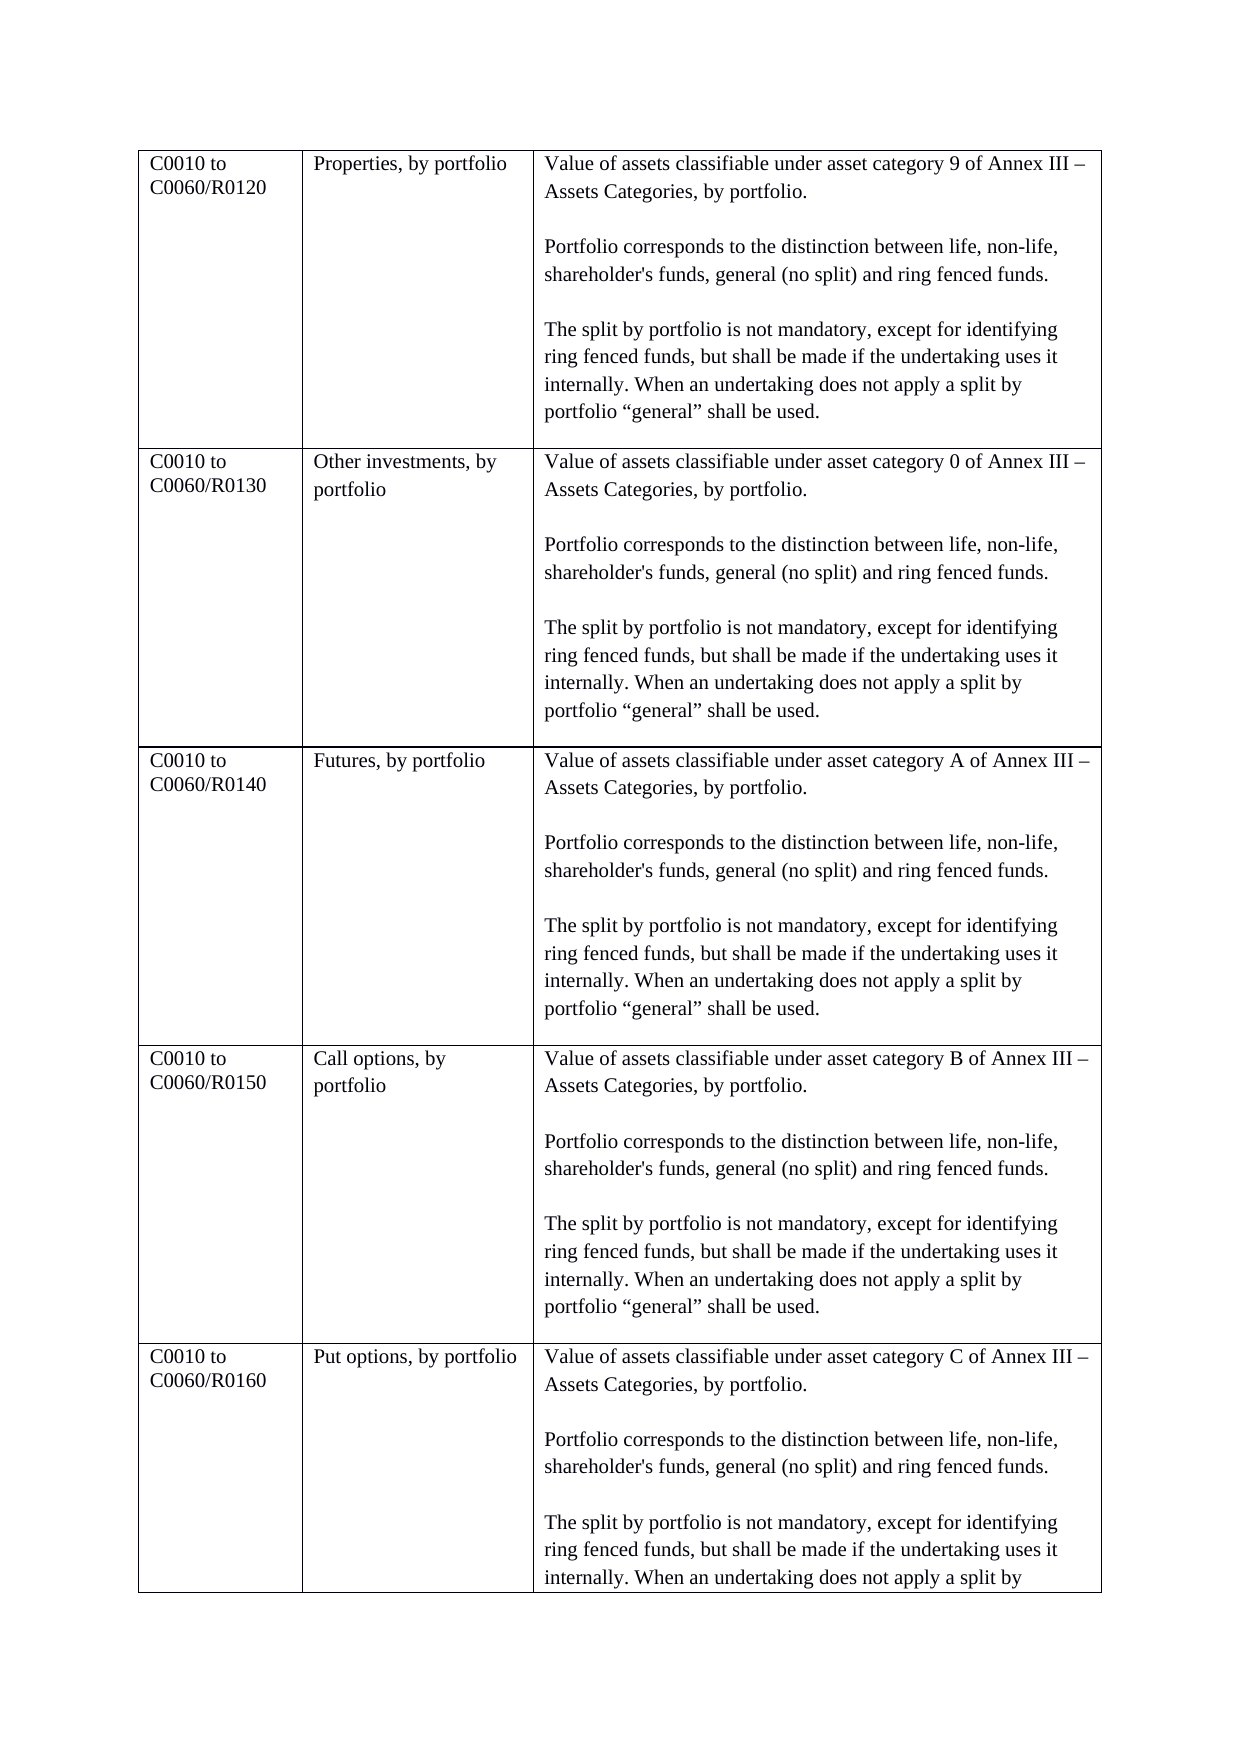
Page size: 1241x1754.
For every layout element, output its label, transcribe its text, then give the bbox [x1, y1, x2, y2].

table_cell C0010 to C0060/R0130 [139, 449, 302, 746]
table_cell Futures, by portfolio [303, 748, 533, 1045]
table_cell Value of assets classifiable under asset category A of Annex III – Assets Categories, by portfolio. Portfolio corresponds to the distinction between life, non-life, shareholder's funds, general (no split) and ring fenced funds. The split by portfolio is not mandatory, except for identifying ring fenced funds, but shall be made if the undertaking uses it internally. When an undertaking does not apply a split by portfolio “general” shall be used. [534, 748, 1101, 1045]
table_cell C0010 to C0060/R0140 [139, 748, 302, 1045]
table_cell Call options, by portfolio [303, 1046, 533, 1343]
table_cell Value of assets classifiable under asset category 9 of Annex III – Assets Categories, by portfolio. Portfolio corresponds to the distinction between life, non-life, shareholder's funds, general (no split) and ring fenced funds. The split by portfolio is not mandatory, except for identifying ring fenced funds, but shall be made if the undertaking uses it internally. When an undertaking does not apply a split by portfolio “general” shall be used. [534, 151, 1101, 448]
table_cell Value of assets classifiable under asset category 0 of Annex III – Assets Categories, by portfolio. Portfolio corresponds to the distinction between life, non-life, shareholder's funds, general (no split) and ring fenced funds. The split by portfolio is not mandatory, except for identifying ring fenced funds, but shall be made if the undertaking uses it internally. When an undertaking does not apply a split by portfolio “general” shall be used. [534, 449, 1101, 746]
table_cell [303, 1344, 533, 1592]
table_cell Other investments, by portfolio [303, 449, 533, 746]
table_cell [534, 1344, 1101, 1592]
table_cell C0010 to C0060/R0150 [139, 1046, 302, 1343]
table_cell Properties, by portfolio [303, 151, 533, 448]
table_cell Value of assets classifiable under asset category B of Annex III – Assets Categories, by portfolio. Portfolio corresponds to the distinction between life, non-life, shareholder's funds, general (no split) and ring fenced funds. The split by portfolio is not mandatory, except for identifying ring fenced funds, but shall be made if the undertaking uses it internally. When an undertaking does not apply a split by portfolio “general” shall be used. [534, 1046, 1101, 1343]
table_cell C0010 to C0060/R0120 [139, 151, 302, 448]
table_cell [139, 1344, 302, 1592]
